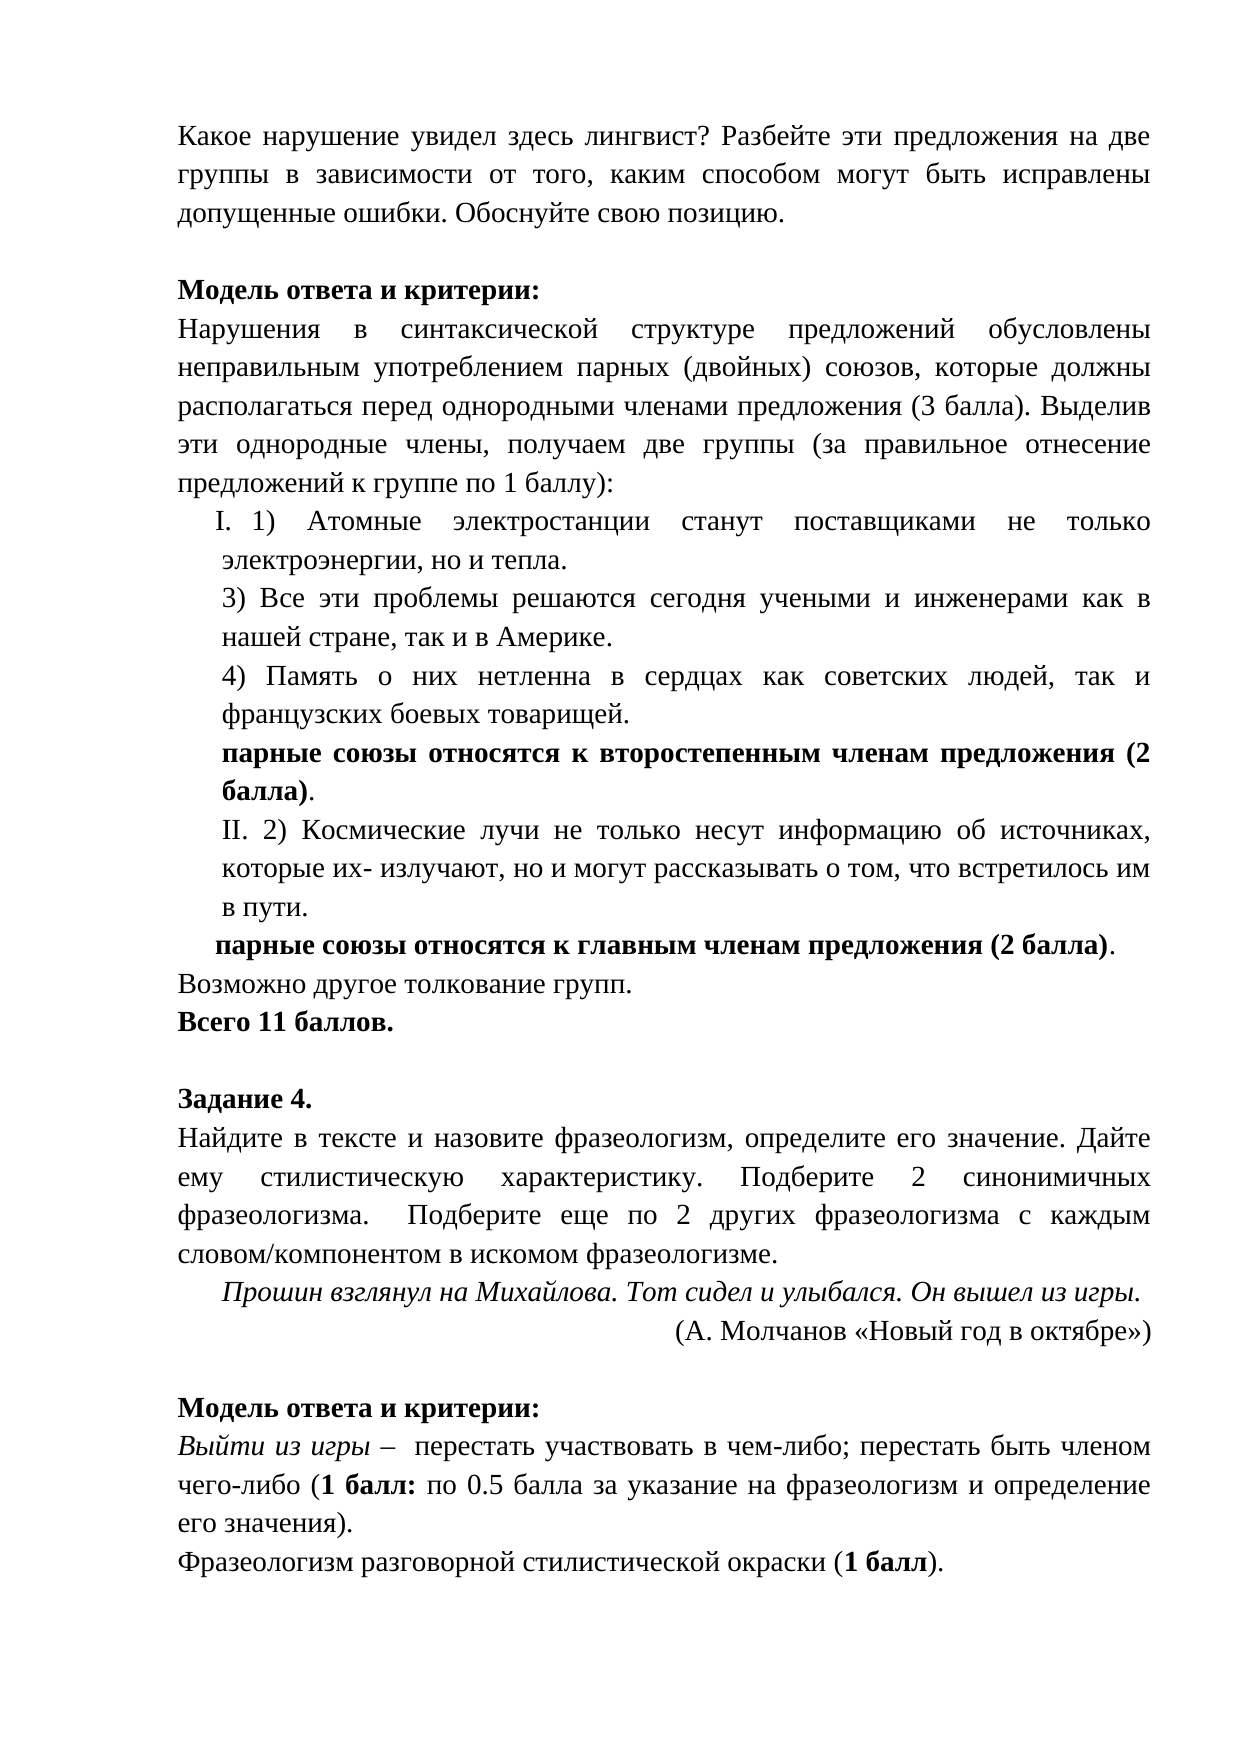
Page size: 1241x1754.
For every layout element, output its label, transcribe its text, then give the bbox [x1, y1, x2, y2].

text Модель ответа и критерии: [177, 272, 1152, 306]
text Возможно другое толкование групп. [177, 966, 1152, 999]
text Нарушения в синтаксической структуре предложений обусловлены неправильным употреблением парных (двойных) союзов, которые должны располагаться перед однородными членами предложения (3 балла). Выделив эти однородные члены, получаем две группы (за правильное отнесение предложений к группе по 1 баллу): [177, 311, 1152, 498]
text Задание 4. [177, 1082, 1152, 1115]
text Модель ответа и критерии: [177, 1390, 1152, 1423]
text парные союзы относятся к второстепенным членам предложения (2 балла). [222, 735, 1152, 807]
text Найдите в тексте и назовите фразеологизм, определите его значение. Дайте ему стилистическую характеристику. Подберите 2 синонимичных фразеологизма. Подберите еще по 2 других фразеологизма с каждым словом/компонентом в искомом фразеологизме. [177, 1120, 1152, 1269]
text 3) Все эти проблемы решаются сегодня учеными и инженерами как в нашей стране, так и в Америке. [222, 581, 1152, 653]
text парные союзы относятся к главным членам предложения (2 балла). [215, 927, 1152, 961]
text Фразеологизм разговорной стилистической окраски (1 балл). [177, 1544, 1152, 1578]
text Какое нарушение увидел здесь лингвист? Разбейте эти предложения на две группы в зависимости от того, каким способом могут быть исправлены допущенные ошибки. Обоснуйте свою позицию. [177, 118, 1152, 229]
text Прошин взглянул на Михайлова. Тот сидел и улыбался. Он вышел из игры. [177, 1274, 1152, 1308]
text (А. Молчанов «Новый год в октябре») [177, 1313, 1152, 1346]
text II. 2) Космические лучи не только несут информацию об источниках, которые их- излучают, но и могут рассказывать о том, что встретилось им в пути. [222, 812, 1152, 922]
text Выйти из игры – перестать участвовать в чем-либо; перестать быть членом чего-либо (1 балл: по 0.5 балла за указание на фразеологизм и определение его значения). [177, 1428, 1152, 1539]
list 1) Атомные электростанции станут поставщиками не только электроэнергии, но и тепла. [215, 503, 1152, 576]
text 4) Память о них нетленна в сердцах как советских людей, так и французских боевых товарищей. [222, 658, 1152, 730]
text Всего 11 баллов. [177, 1004, 1152, 1038]
